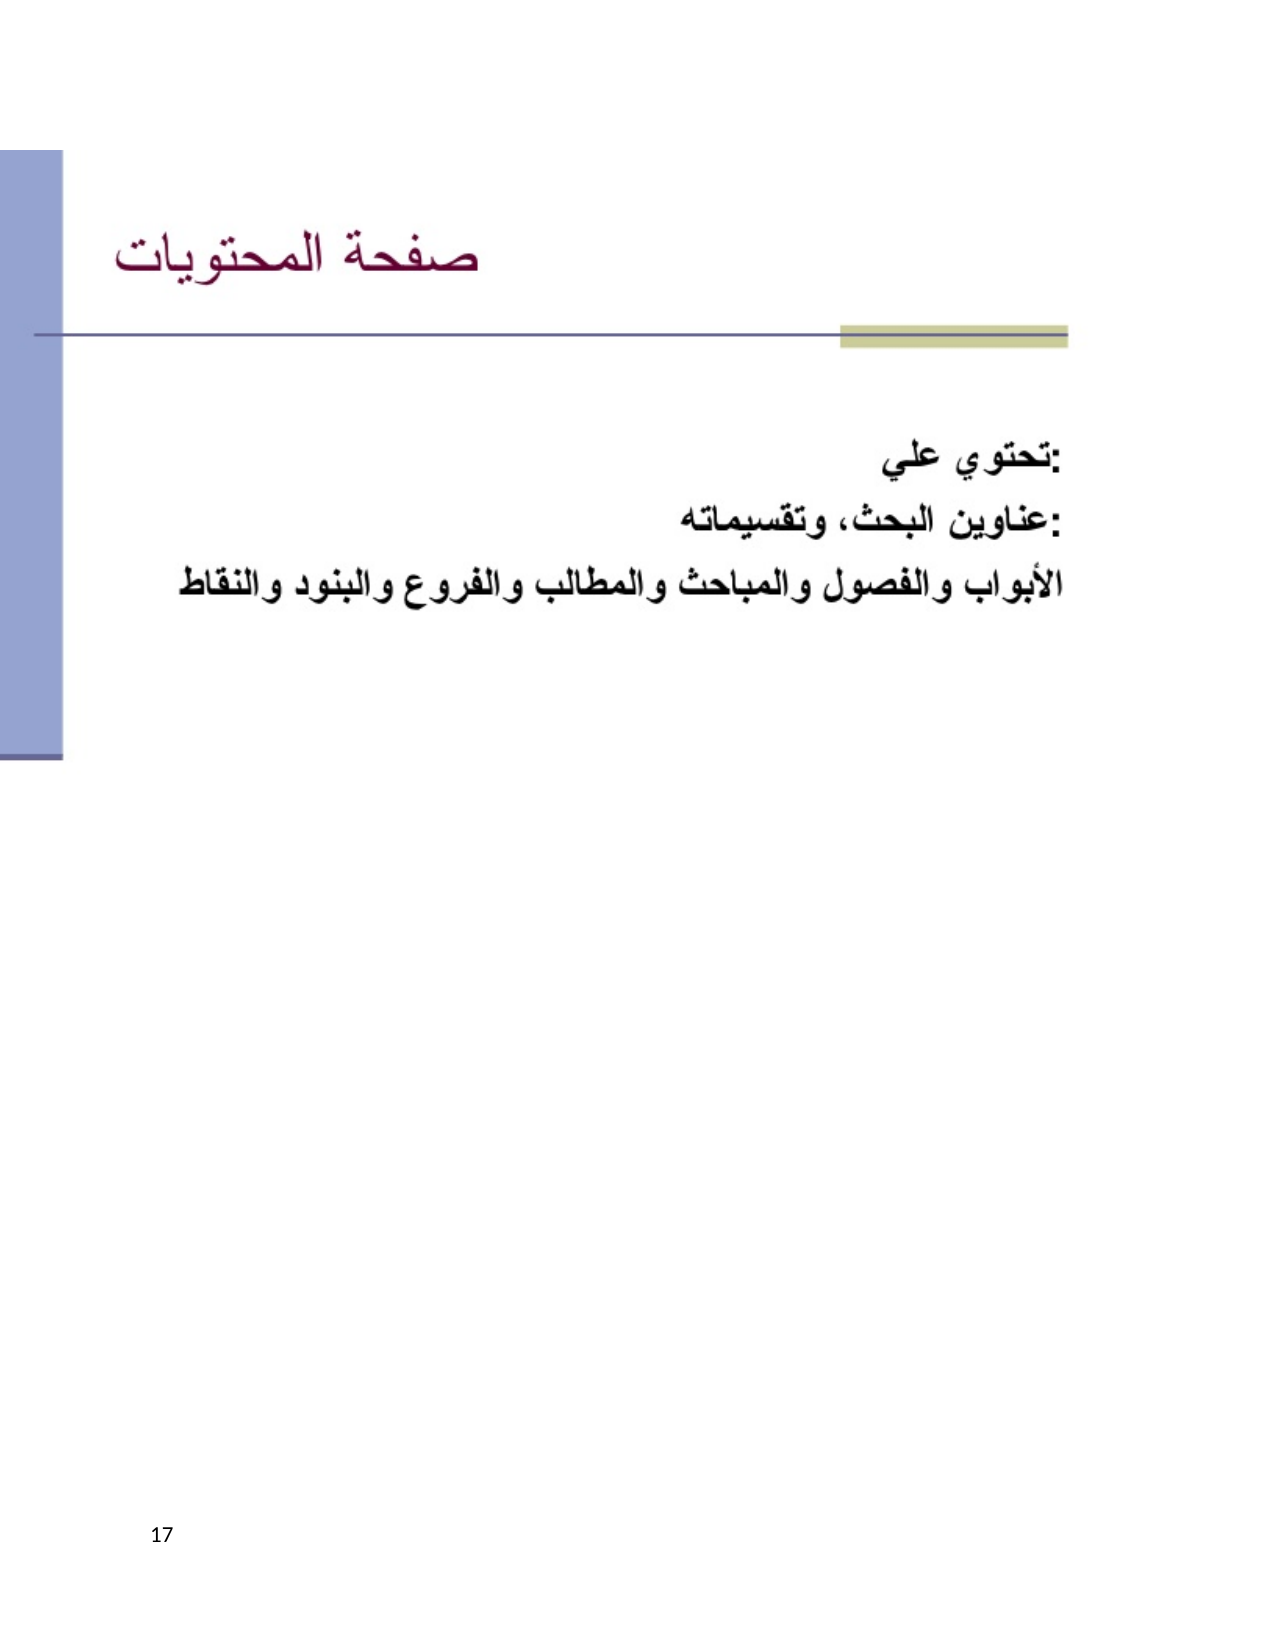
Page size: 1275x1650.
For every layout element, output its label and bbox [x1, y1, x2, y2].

picture [0, 150, 1125, 1003]
